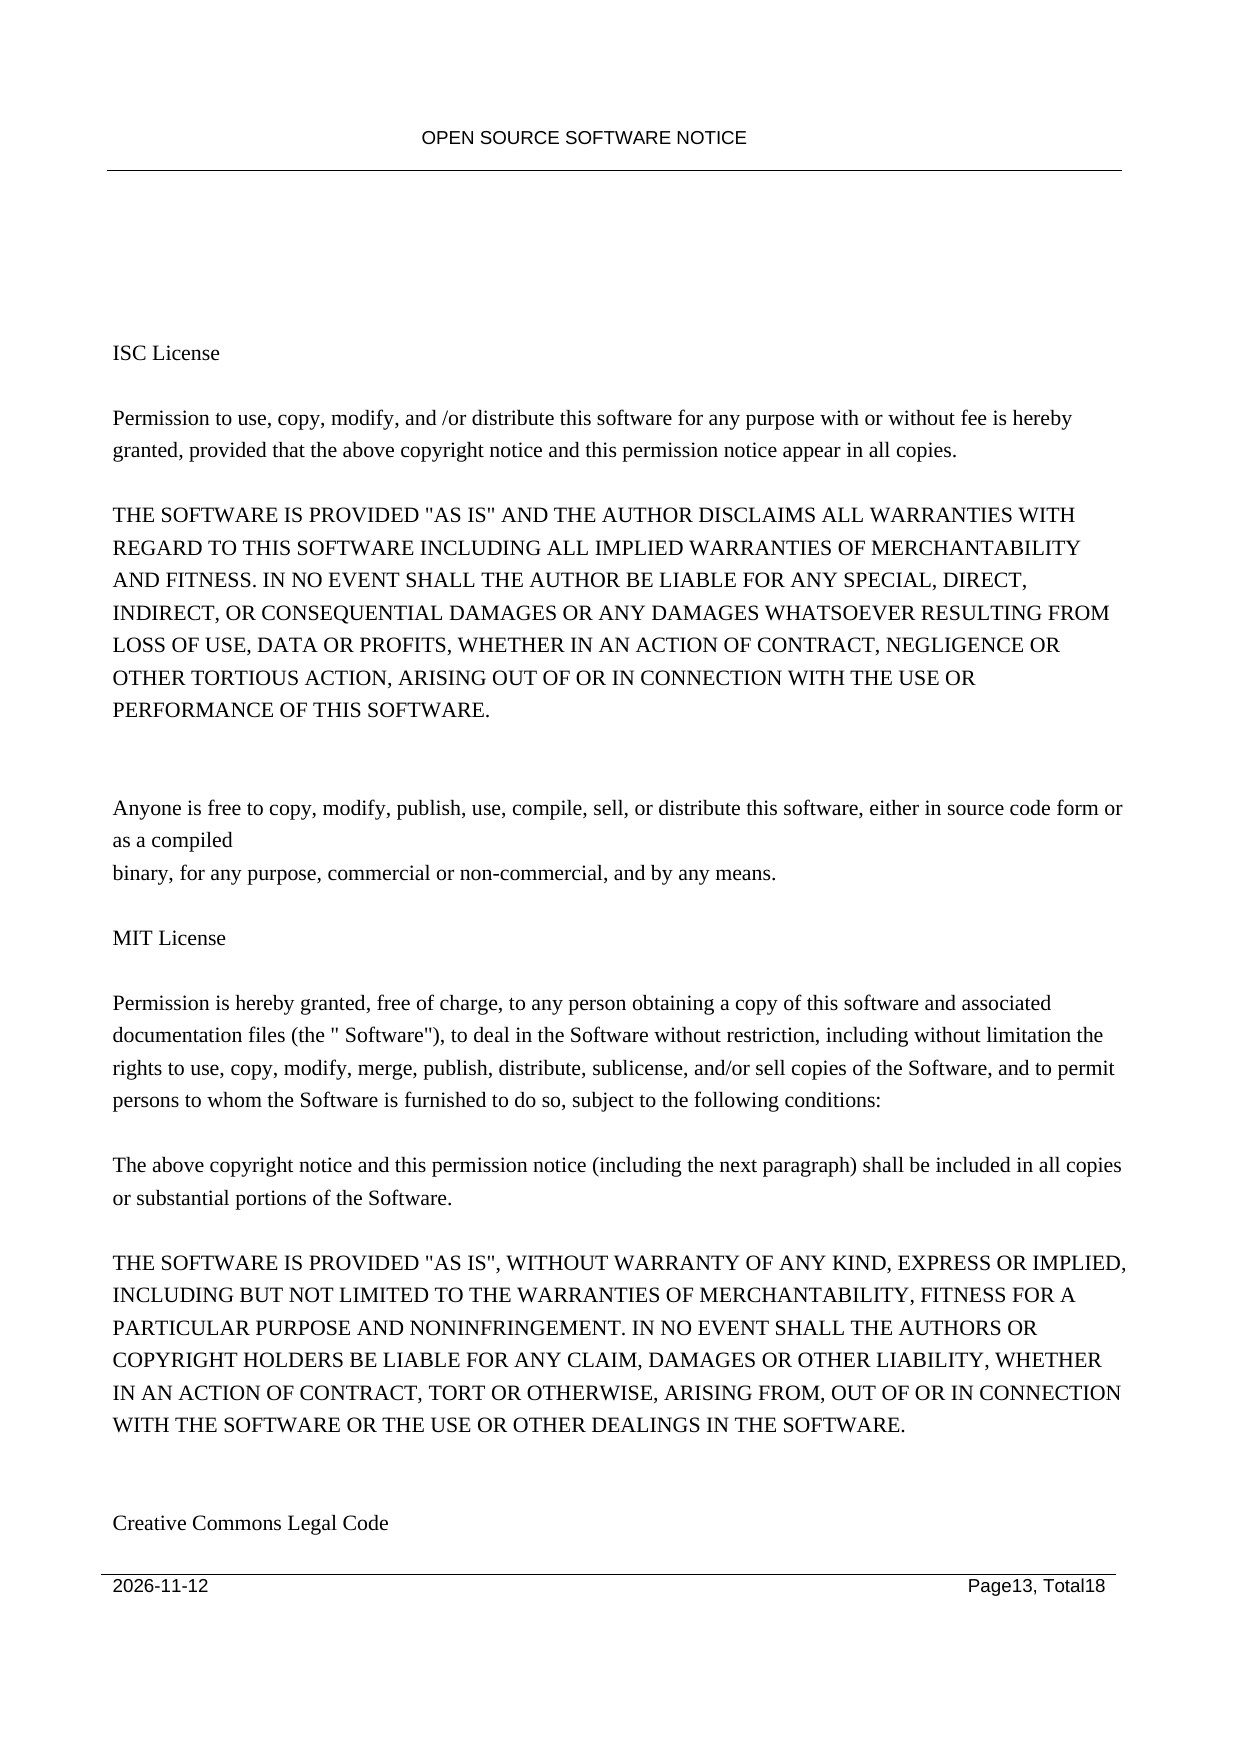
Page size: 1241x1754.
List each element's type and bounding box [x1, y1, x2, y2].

text [112, 206, 1128, 1539]
